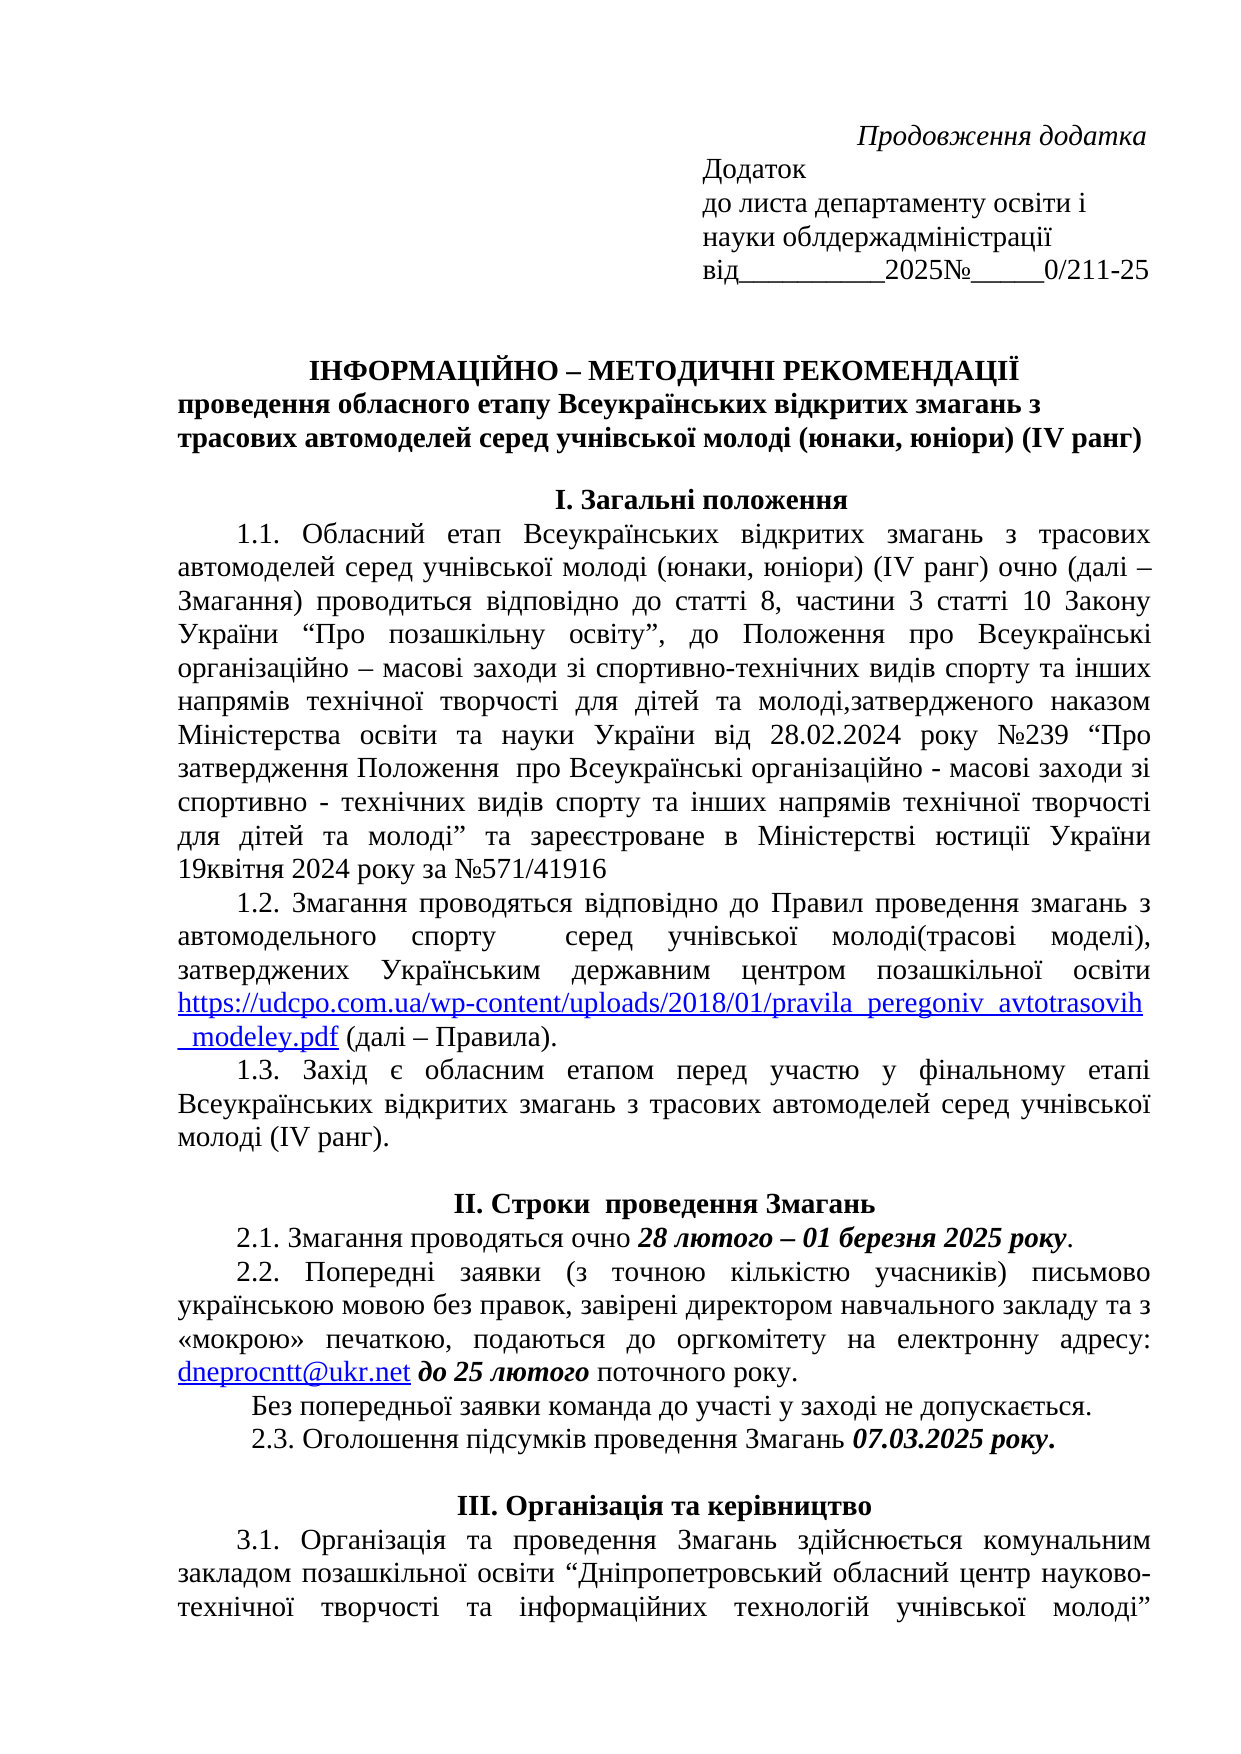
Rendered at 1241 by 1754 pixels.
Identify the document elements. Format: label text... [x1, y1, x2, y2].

text 1.3. Захід є обласним етапом перед участю у фінальному етапі Всеукраїнських відкритих змагань з трасових автомоделей серед учнівської молоді (IV ранг). [177, 1052, 1152, 1153]
text Без попередньої заявки команда до участі у заході не допускається. [177, 1388, 1152, 1421]
text Продовження додатка [777, 118, 1152, 152]
text ІІ. Строки проведення Змагань [177, 1187, 1152, 1220]
text 2.2. Попередні заявки (з точною кількістю учасників) письмово українською мовою без правок, завірені директором навчального закладу та з «мокрою» печаткою, подаються до оргкомітету на електронну адресу: dneprocntt@ukr.net до 25 лютого поточного року. [177, 1254, 1152, 1388]
text до листа департаменту освіти і [627, 185, 1152, 219]
text 2.3. Оголошення підсумків проведення Змагань 07.03.2025 року. [177, 1421, 1152, 1455]
text від__________2025№_____0/211-25 [627, 252, 1152, 286]
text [177, 1522, 1152, 1623]
text ІНФОРМАЦІЙНО – МЕТОДИЧНІ РЕКОМЕНДАЦІЇ [177, 353, 1152, 386]
text 1.2. Змагання проводяться відповідно до Правил проведення змагань з автомодельного спорту серед учнівської молоді(трасові моделі), затверджених Українським державним центром позашкільної освіти https://udcpo.com.ua/wp-content/uploads/2018/01/pravila_peregoniv_avtotrasovih_modeley.pdf (далі – Правила). [177, 885, 1152, 1052]
text І. Загальні положення [177, 482, 1152, 516]
text Додаток [702, 152, 1152, 185]
text проведення обласного етапу Всеукраїнських відкритих змагань з трасових автомоделей серед учнівської молоді (юнаки, юніори) (ІV ранг) [177, 386, 1152, 482]
text 1.1. Обласний етап Всеукраїнських відкритих змагань з трасових автомоделей серед учнівської молоді (юнаки, юніори) (ІV ранг) очно (далі – Змагання) проводиться відповідно до статті 8, частини 3 статті 10 Закону України “Про позашкільну освіту”, до Положення про Всеукраїнські організаційно – масові заходи зі спортивно-технічних видів спорту та інших напрямів технічної творчості для дітей та молоді,затвердженого наказом Міністерства освіти та науки України від 28.02.2024 року №239 “Про затвердження Положення про Всеукраїнські організаційно - масові заходи зі спортивно - технічних видів спорту та інших напрямів технічної творчості для дітей та молоді” та зареєстроване в Міністерстві юстиції України 19квітня 2024 року за №571/41916 [177, 516, 1152, 885]
text науки облдержадміністрації [627, 219, 1152, 252]
text ІІІ. Організація та керівництво [177, 1488, 1152, 1522]
text 2.1. Змагання проводяться очно 28 лютого – 01 березня 2025 року. [177, 1220, 1152, 1254]
